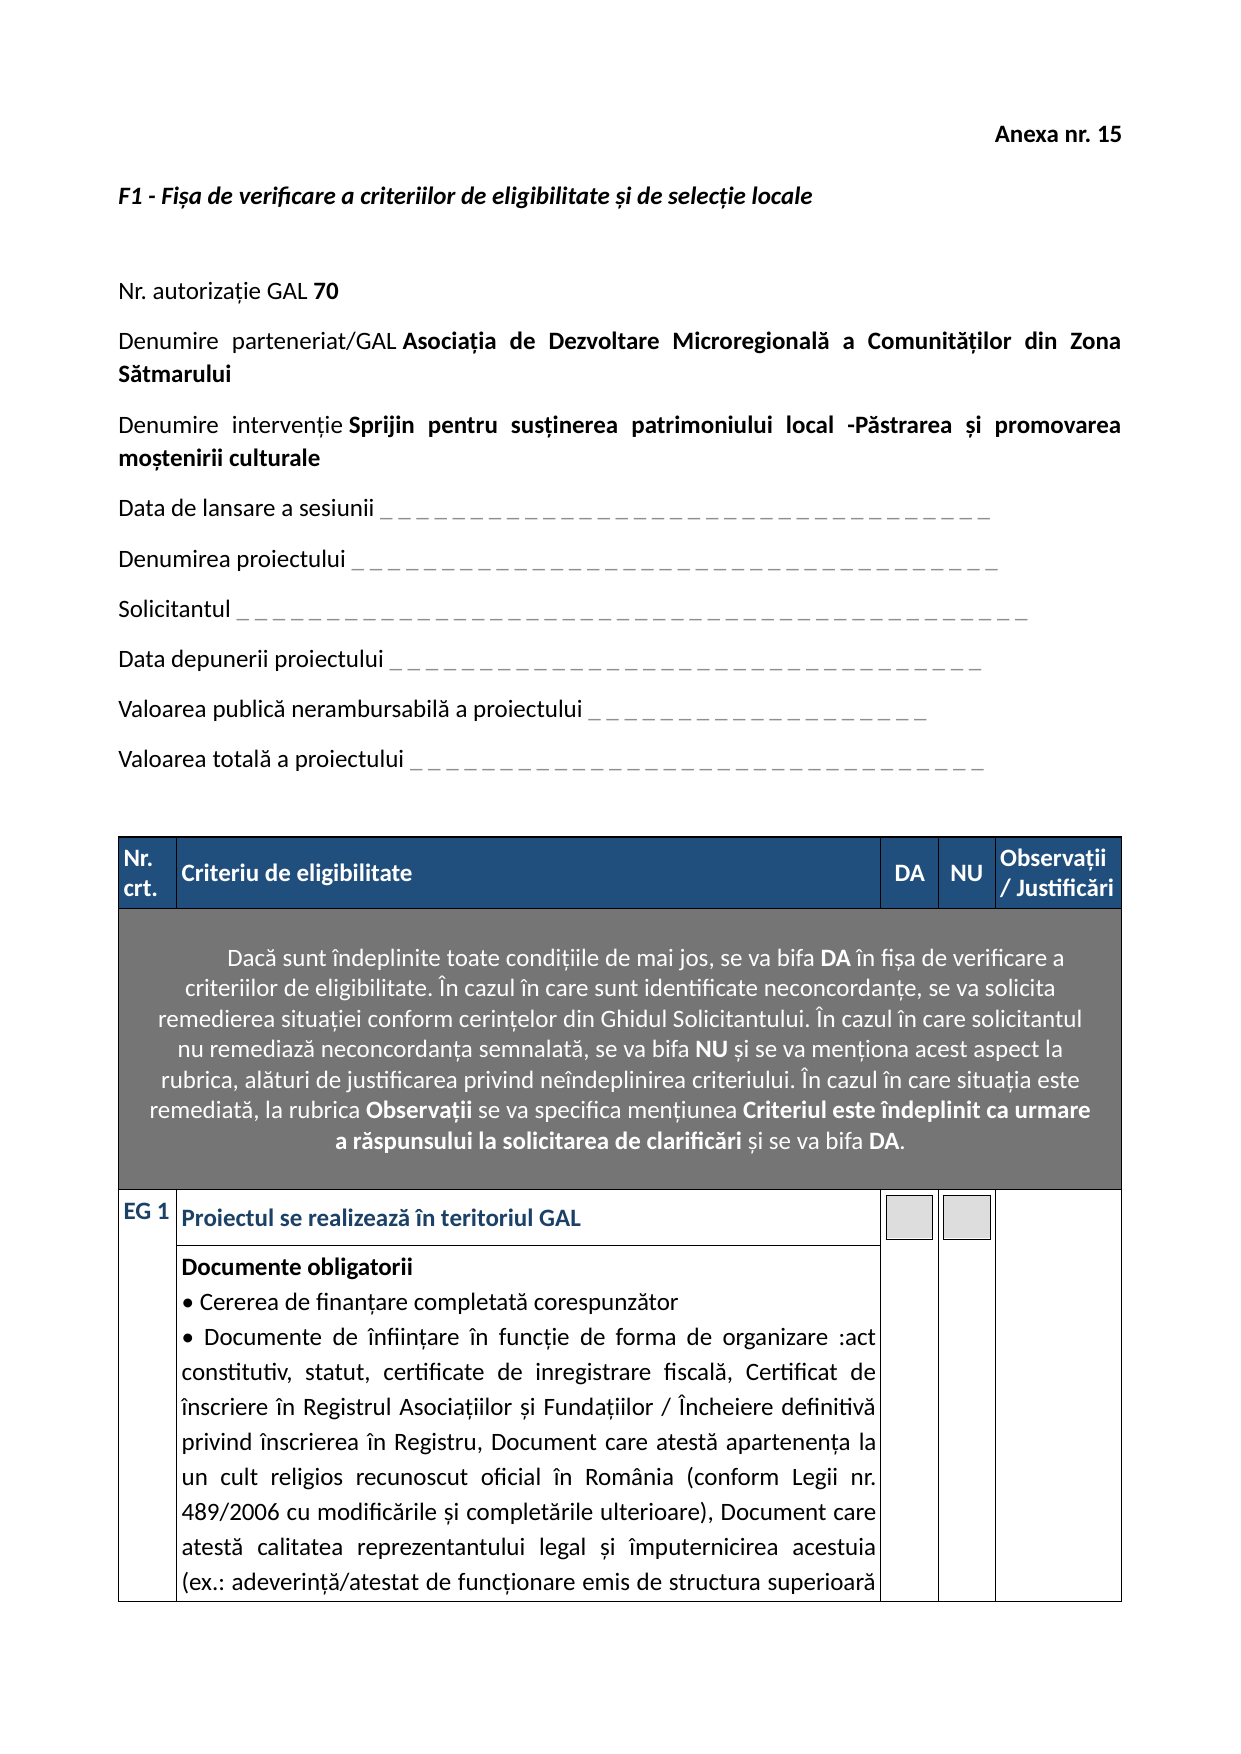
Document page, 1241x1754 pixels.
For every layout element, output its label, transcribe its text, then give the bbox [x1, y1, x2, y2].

table_cell [996, 1190, 1121, 1601]
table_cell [177, 1246, 880, 1601]
table_header Criteriu de eligibilitate [177, 838, 880, 908]
text Solicitantul _ _ _ _ _ _ _ _ _ _ _ _ _ _ _ _ _ _ _ _ _ _ _ _ _ _ _ _ _ _ _ _ _ _ _ _ _ _ _ _ _ _ _ _ [118, 593, 1122, 623]
table_header DA [881, 838, 938, 908]
table_cell [939, 1190, 995, 1601]
table_cell Dacă sunt îndeplinite toate condițiile de mai jos, se va bifa DA în fișa de verificare a criteriilor de eligibilitate. În cazul în care sunt identificate neconcordanțe, se va solicita remedierea situației conform cerințelor din Ghidul Solicitantului. În cazul în care solicitantul nu remediază neconcordanța semnalată, se va bifa NU și se va menționa acest aspect la rubrica, alături de justificarea privind neîndeplinirea criteriului. În cazul în care situația este remediată, la rubrica Observații se va specifica mențiunea Criteriul este îndeplinit ca urmare a răspunsului la solicitarea de clarificări și se va bifa DA. [119, 909, 1121, 1189]
table_header Nr. crt. [119, 838, 176, 908]
table_header Observații / Justificări [996, 838, 1121, 908]
table_cell EG 1 [119, 1190, 176, 1601]
text Data depunerii proiectului _ _ _ _ _ _ _ _ _ _ _ _ _ _ _ _ _ _ _ _ _ _ _ _ _ _ _ _ _ _ _ _ _ [118, 643, 1122, 674]
text Valoarea totală a proiectului _ _ _ _ _ _ _ _ _ _ _ _ _ _ _ _ _ _ _ _ _ _ _ _ _ _ _ _ _ _ _ _ [118, 743, 1122, 774]
text Data de lansare a sesiunii _ _ _ _ _ _ _ _ _ _ _ _ _ _ _ _ _ _ _ _ _ _ _ _ _ _ _ _ _ _ _ _ _ _ [118, 492, 1122, 523]
table_cell [881, 1190, 938, 1601]
text Denumire parteneriat/GAL Asociaţia de Dezvoltare Microregională a Comunităţilor din Zona Sătmarului [118, 325, 1122, 389]
text Valoarea publică nerambursabilă a proiectului _ _ _ _ _ _ _ _ _ _ _ _ _ _ _ _ _ _ _ [118, 693, 1122, 724]
text Denumirea proiectului _ _ _ _ _ _ _ _ _ _ _ _ _ _ _ _ _ _ _ _ _ _ _ _ _ _ _ _ _ _ _ _ _ _ _ _ [118, 543, 1122, 573]
text Denumire intervenție Sprijin pentru susţinerea patrimoniului local -Păstrarea şi promovarea moştenirii culturale [118, 409, 1122, 473]
table_cell Proiectul se realizează în teritoriul GAL [177, 1190, 880, 1245]
table_header NU [939, 838, 995, 908]
text Anexa nr. 15 [118, 118, 1122, 149]
text Nr. autorizație GAL 70 [118, 275, 1122, 305]
text F1 - Fișa de verificare a criteriilor de eligibilitate și de selecție locale [118, 181, 1122, 211]
